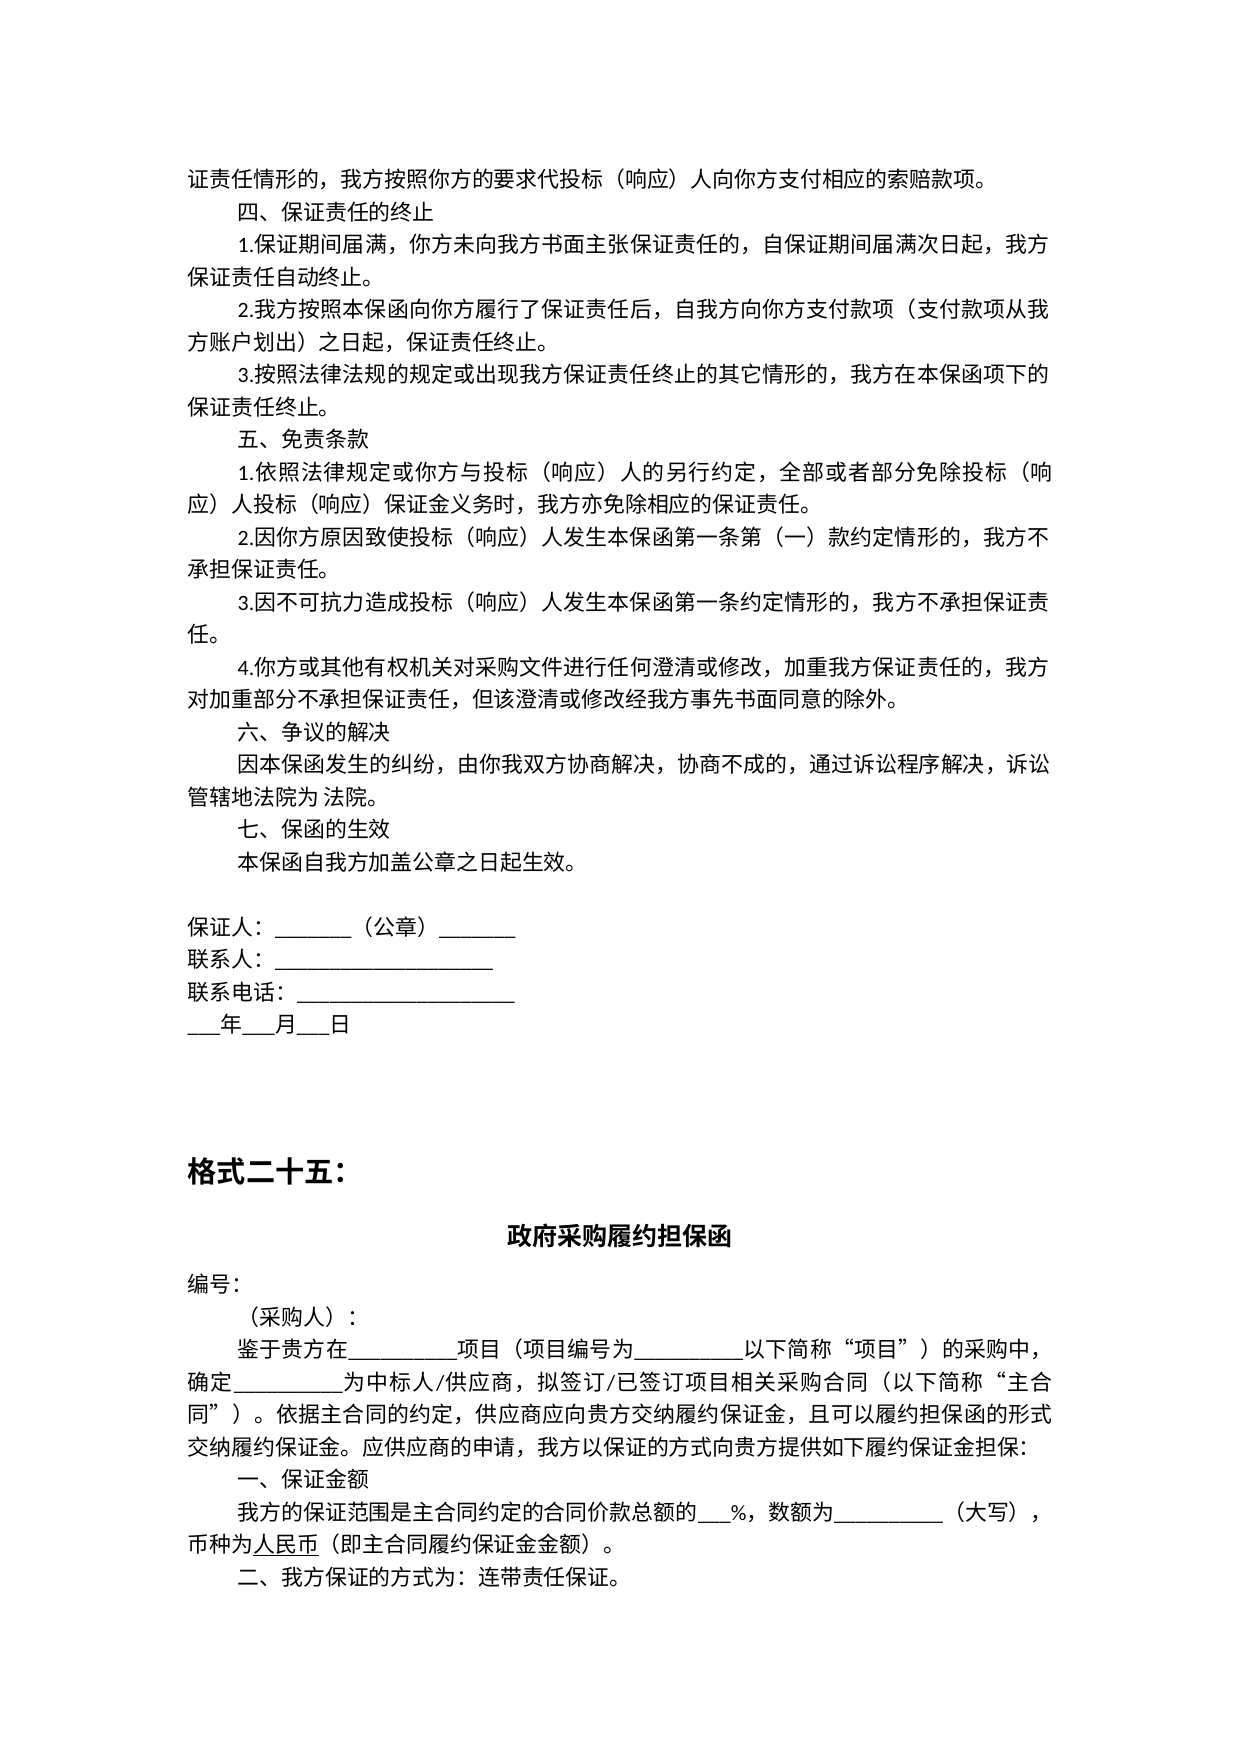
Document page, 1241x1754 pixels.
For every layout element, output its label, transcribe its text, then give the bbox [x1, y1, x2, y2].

text 1.保证期间届满，你方未向我方书面主张保证责任的，自保证期间届满次日起，我方保证责任自动终止。 [187, 227, 1053, 292]
text 格式二十五： [187, 1137, 1053, 1202]
text 3.因不可抗力造成投标（响应）人发生本保函第一条约定情形的，我方不承担保证责任。 [187, 584, 1053, 649]
text 3.按照法律法规的规定或出现我方保证责任终止的其它情形的，我方在本保函项下的保证责任终止。 [187, 357, 1053, 422]
text 联系电话：____________________ [187, 974, 1053, 1007]
text 六、争议的解决 [187, 714, 1053, 747]
text 保证人：_______（公章）_______ [187, 909, 1053, 942]
text 二、我方保证的方式为：连带责任保证。 [187, 1559, 1053, 1592]
text 1.依照法律规定或你方与投标（响应）人的另行约定，全部或者部分免除投标（响应）人投标（响应）保证金义务时，我方亦免除相应的保证责任。 [187, 454, 1053, 519]
text 编号： [187, 1267, 1053, 1299]
text 4.你方或其他有权机关对采购文件进行任何澄清或修改，加重我方保证责任的，我方对加重部分不承担保证责任，但该澄清或修改经我方事先书面同意的除外。 [187, 649, 1053, 714]
text 2.我方按照本保函向你方履行了保证责任后，自我方向你方支付款项（支付款项从我方账户划出）之日起，保证责任终止。 [187, 292, 1053, 357]
text 七、保函的生效 [187, 812, 1053, 844]
text ___年___月___日 [187, 1007, 1053, 1039]
text 联系人：____________________ [187, 942, 1053, 974]
text （采购人）： [187, 1299, 1053, 1332]
text 一、保证金额 [187, 1462, 1053, 1494]
text 政府采购履约担保函 [187, 1202, 1053, 1267]
text 我方的保证范围是主合同约定的合同价款总额的___%，数额为__________（大写），币种为人民币（即主合同履约保证金金额）。 [187, 1494, 1053, 1559]
text 因本保函发生的纠纷，由你我双方协商解决，协商不成的，通过诉讼程序解决，诉讼管辖地法院为 法院。 [187, 747, 1053, 812]
text 2.因你方原因致使投标（响应）人发生本保函第一条第（一）款约定情形的，我方不承担保证责任。 [187, 519, 1053, 584]
text 五、免责条款 [187, 422, 1053, 454]
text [187, 162, 1053, 194]
text 本保函自我方加盖公章之日起生效。 [187, 844, 1053, 877]
text 鉴于贵方在__________项目（项目编号为__________以下简称“项目”）的采购中，确定__________为中标人/供应商，拟签订/已签订项目相关采购合同（以下简称“主合同”）。依据主合同的约定，供应商应向贵方交纳履约保证金，且可以履约担保函的形式交纳履约保证金。应供应商的申请，我方以保证的方式向贵方提供如下履约保证金担保： [187, 1332, 1053, 1462]
text 四、保证责任的终止 [187, 194, 1053, 227]
